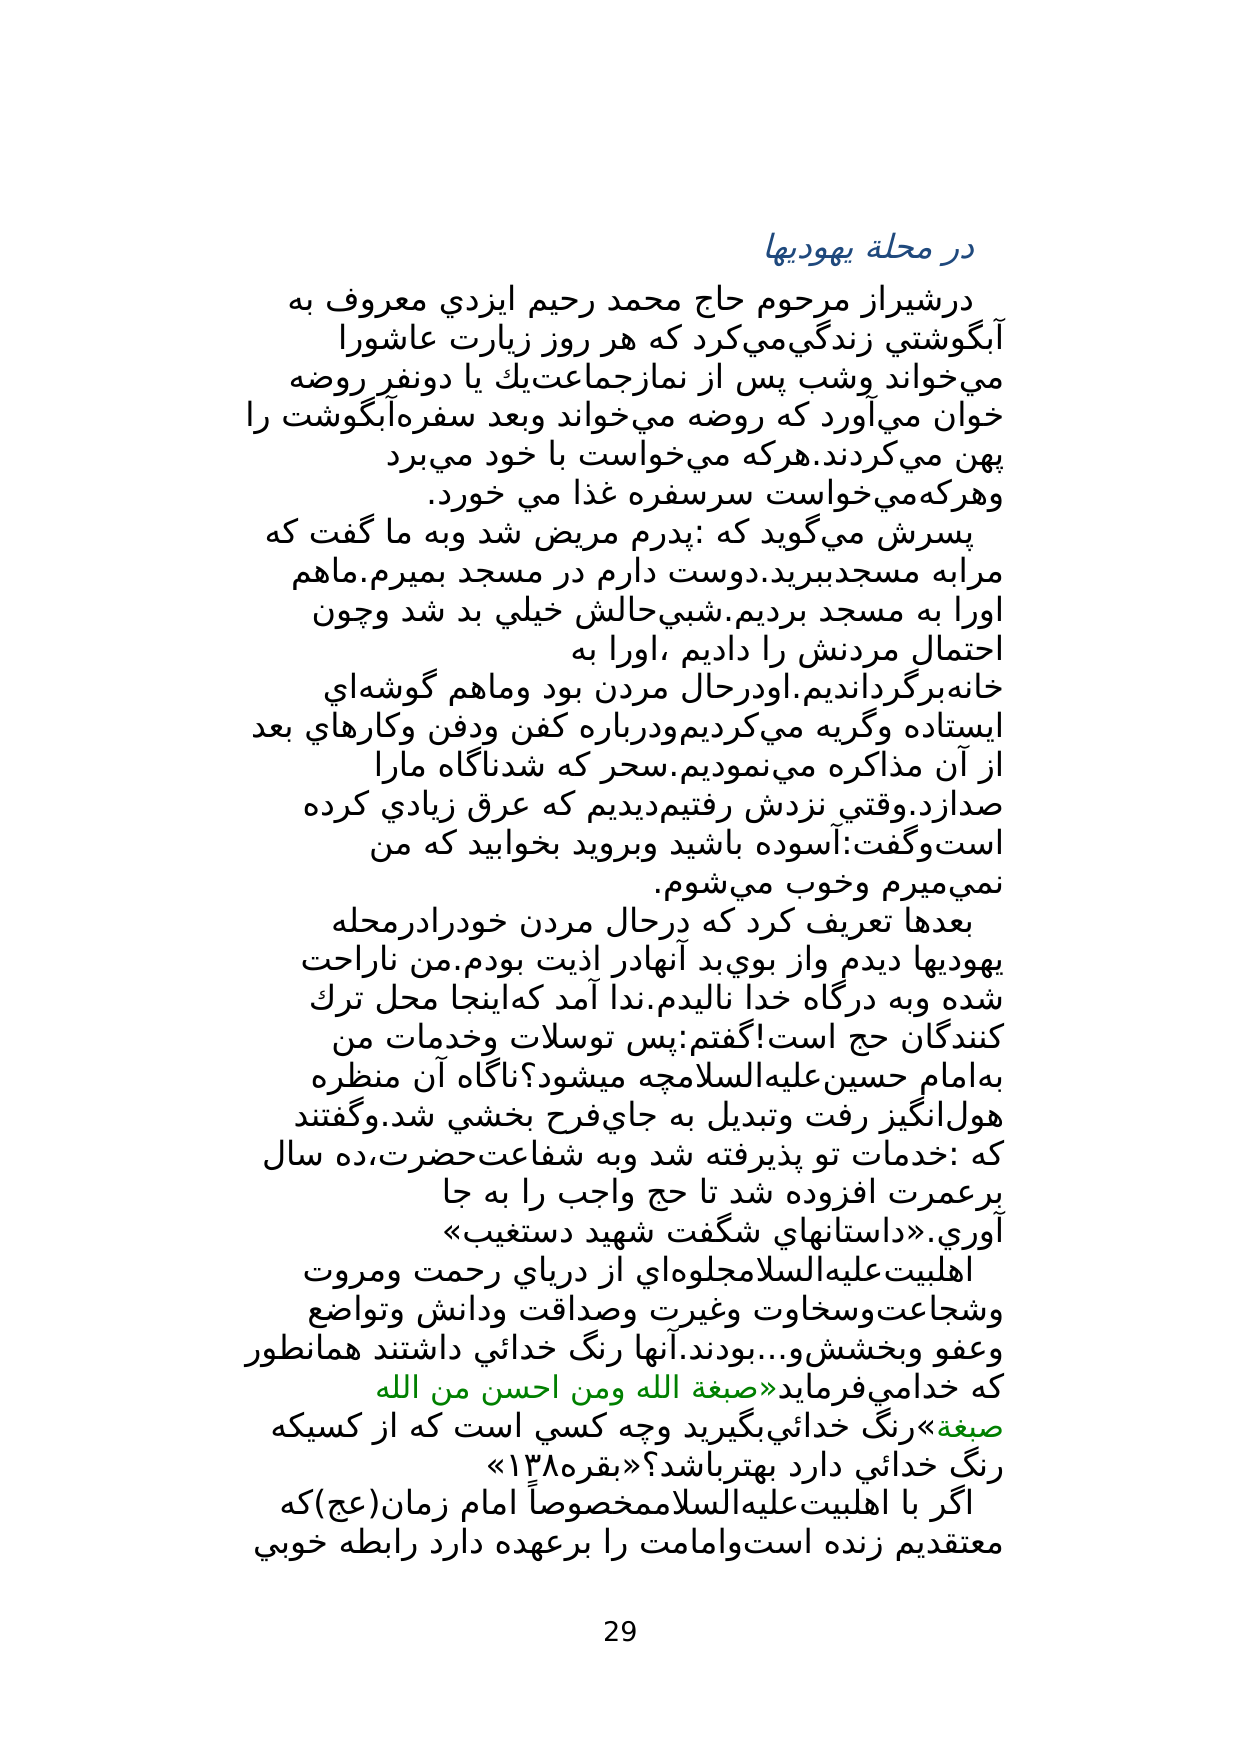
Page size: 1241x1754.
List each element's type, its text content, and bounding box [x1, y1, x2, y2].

text درشيراز مرحوم‌ حاج‌ محمد رحيم‌ ايزدي‌ معروف‌ به‌ آبگوشتي‌ زندگي‌مي‌كرد كه‌ هر روز زيارت‌ عاشورا مي‌خواند وشب‌ پس‌ از نمازجماعت‌يك‌ يا دونفر روضه‌ خوان‌ مي‌آورد كه‌ روضه‌ مي‌خواند وبعد سفره‌آبگوشت‌ را پهن‌ مي‌كردند.هركه‌ مي‌خواست‌ با خود مي‌برد وهركه‌مي‌خواست‌ سرسفره‌ غذا مي‌ خورد. [236, 279, 1004, 512]
text بعدها تعريف‌ كرد كه‌ درحال‌ مردن‌ خودرادرمحله‌ يهوديها ديدم‌ واز بوي‌بد آنهادر اذيت‌ بودم‌.من‌ ناراحت‌ شده‌ وبه‌ درگاه‌ خدا ناليدم‌.ندا آمد كه‌اينجا محل‌ ترك‌ كنندگان‌ حج‌ است‌!گفتم‌:پس‌ توسلات‌ وخدمات‌ من‌ به‌امام‌ حسين‌عليه‌السلامچه‌ ميشود؟ناگاه‌ آن‌ منظره‌ هول‌انگيز رفت‌ وتبديل‌ به جاي‌فرح‌ بخشي‌ شد.وگفتند كه‌ :خدمات‌ تو پذيرفته‌ شد وبه‌ شفاعت‌حضرت‌،ده‌ سال‌ برعمرت‌ افزوده‌ شد تا حج‌ واجب‌ را به جا آوري‌.«داستانهاي‌ شگفت‌ شهيد دستغيب‌» [236, 901, 1004, 1251]
text اهلبيت‌عليه‌السلامجلوه‌اي‌ از درياي‌ رحمت‌ ومروت‌ وشجاعت‌وسخاوت‌ وغيرت‌ وصداقت‌ ودانش‌ وتواضع‌ وعفو وبخشش‌و...بودند.آنها رنگ‌ خدائي‌ داشتند همانطور كه‌ خدامي‌فرمايد«صبغة‌ الله ومن‌ احسن‌ من‌ الله صبغة‌»رنگ‌ خدائي‌بگيريد وچه‌ كسي‌ است‌ كه‌ از كسيكه‌ رنگ‌ خدائي‌ دارد بهترباشد؟«بقره‌١٣٨» [236, 1251, 1004, 1484]
subtitle در محلة‌ يهوديها [236, 228, 1004, 267]
text پسرش‌ مي‌گويد كه‌ :پدرم‌ مريض‌ شد وبه ما گفت‌ كه‌ مرابه‌ مسجدببريد.دوست‌ دارم‌ در مسجد بميرم‌.ماهم‌ اورا به‌ مسجد برديم‌.شبي‌حالش‌ خيلي‌ بد شد وچون‌ احتمال‌ مردنش‌ را داديم‌ ،اورا به خانه‌برگردانديم‌.اودرحال‌ مردن‌ بود وماهم‌ گوشه‌اي‌ ايستاده‌ وگريه‌ مي‌كرديم‌ودرباره‌ كفن‌ ودفن‌ وكارهاي‌ بعد از آن‌ مذاكره‌ مي‌نموديم‌.سحر كه‌ شدناگاه‌ مارا صدازد.وقتي‌ نزدش‌ رفتيم‌ديديم‌ كه‌ عرق‌ زيادي‌ كرده‌ است‌وگفت‌:آسوده‌ باشيد وبرويد بخوابيد كه‌ من‌ نمي‌ميرم‌ وخوب‌ مي‌شوم‌. [236, 512, 1004, 901]
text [236, 1484, 1004, 1562]
